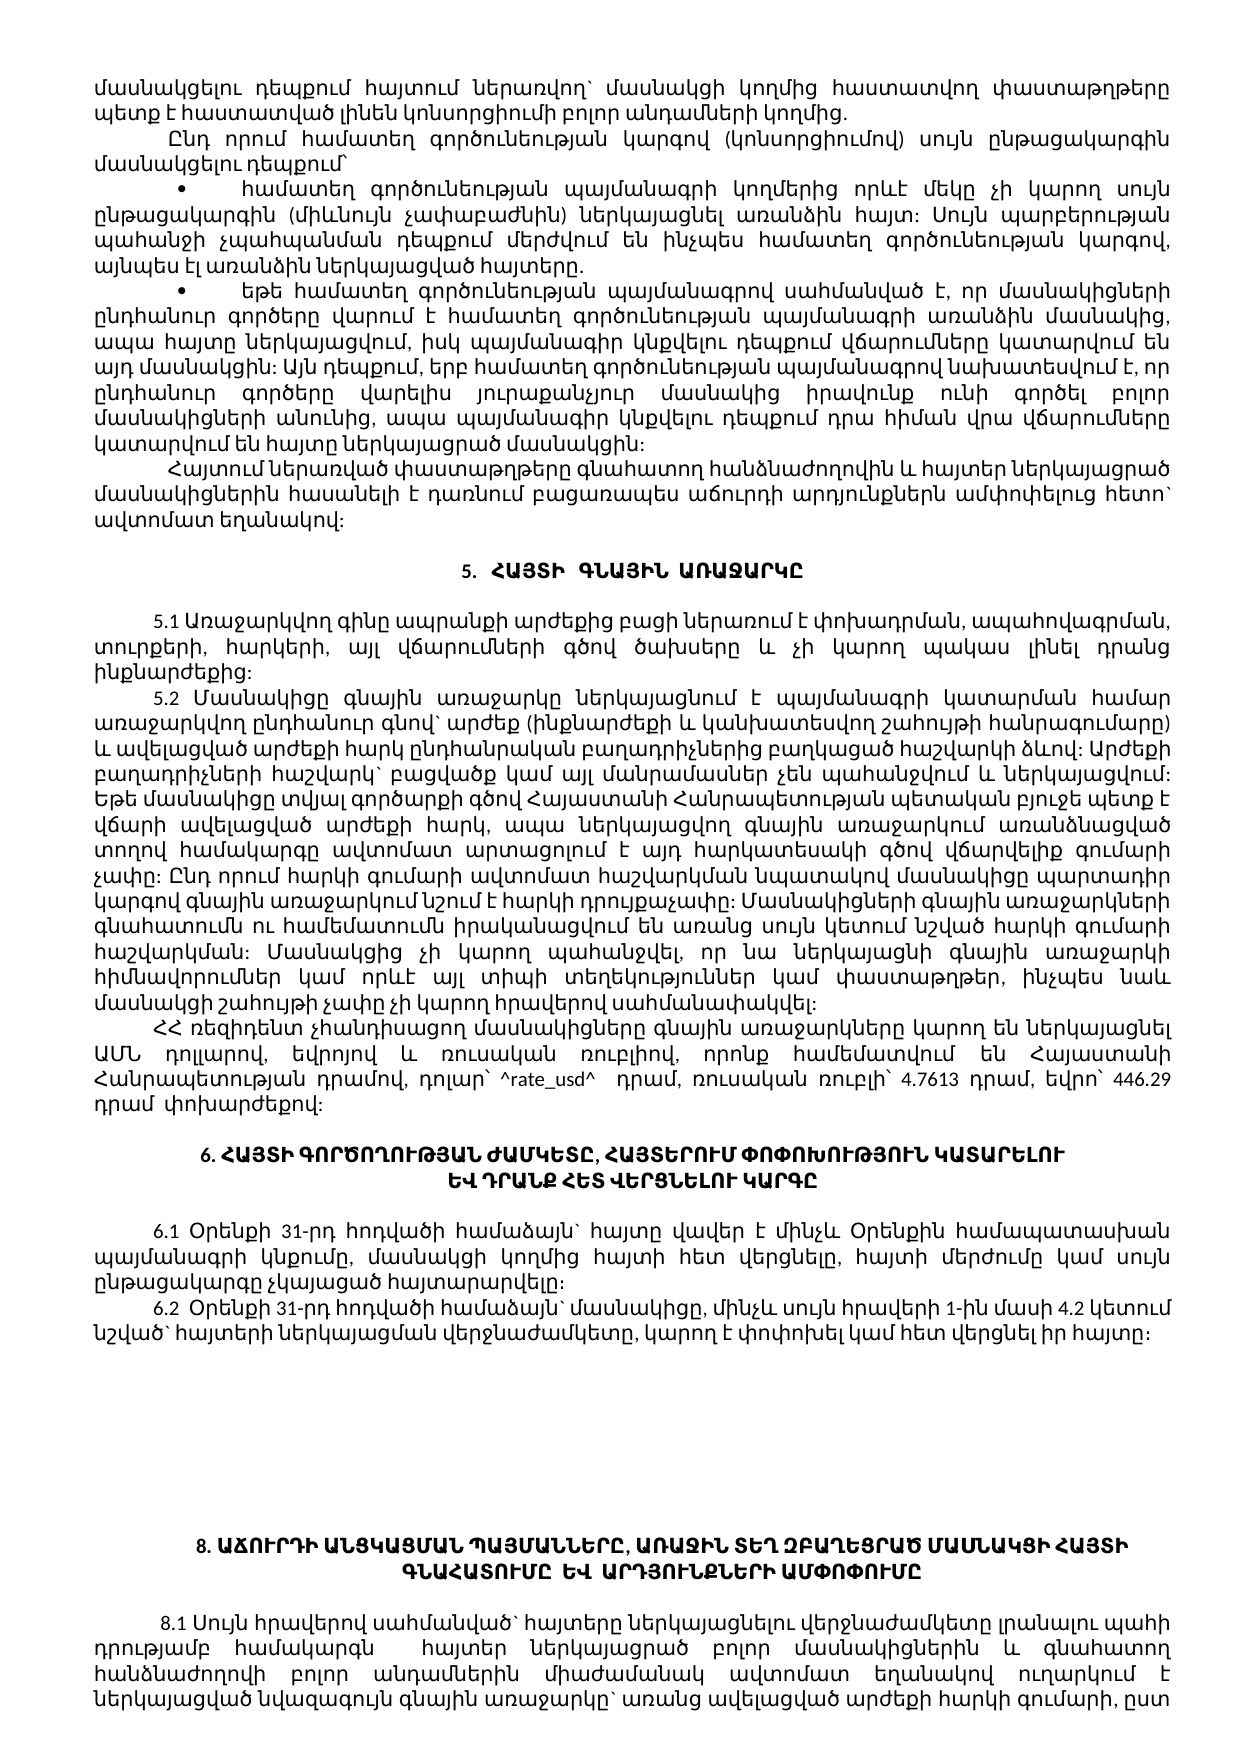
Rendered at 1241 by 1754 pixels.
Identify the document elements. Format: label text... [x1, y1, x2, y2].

text Ընդ որում համատեղ գործունեության կարգով (կոնսորցիումով) սույն ընթացակարգին մասնակցելու դեպքում՝ [94, 126, 1171, 177]
text 6.2 Օրենքի 31-րդ հոդվածի համաձայն` մասնակիցը, մինչև սույն հրավերի 1-ին մասի 4.2 կետում նշված` հայտերի ներկայացման վերջնաժամկետը, կարող է փոփոխել կամ հետ վերցնել իր հայտը։ [94, 1295, 1171, 1346]
text ԵՎ ԴՐԱՆՔ ՀԵՏ ՎԵՐՑՆԵԼՈՒ ԿԱՐԳԸ [94, 1168, 1171, 1193]
text 6.1 Օրենքի 31-րդ հոդվածի համաձայն` հայտը վավեր է մինչև Օրենքին համապատասխան պայմանագրի կնքումը, մասնակցի կողմից հայտի հետ վերցնելը, հայտի մերժումը կամ սույն ընթացակարգը չկայացած հայտարարվելը։ [94, 1219, 1171, 1295]
text 6. ՀԱՅՏԻ ԳՈՐԾՈՂՈՒԹՅԱՆ ԺԱՄԿԵՏԸ, ՀԱՅՏԵՐՈՒՄ ՓՈՓՈԽՈՒԹՅՈՒՆ ԿԱՏԱՐԵԼՈՒ [94, 1142, 1171, 1168]
text 5. ՀԱՅՏԻ ԳՆԱՅԻՆ ԱՌԱՋԱՐԿԸ [94, 558, 1171, 583]
text 8. ԱՃՈՒՐԴԻ ԱՆՑԿԱՑՄԱՆ ՊԱՅՄԱՆՆԵՐԸ, ԱՌԱՋԻՆ ՏԵՂ ԶԲԱՂԵՑՐԱԾ ՄԱՍՆԱԿՑԻ ՀԱՅՏԻ [94, 1534, 1171, 1559]
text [94, 75, 1171, 126]
text 5.1 Առաջարկվող գինը ապրանքի արժեքից բացի ներառում է փոխադրման, ապահովագրման, տուրքերի, հարկերի, այլ վճարումների գծով ծախսերը և չի կարող պակաս լինել դրանց ինքնարժեքից: [94, 609, 1171, 685]
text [94, 1610, 1171, 1712]
list եթե համատեղ գործունեության պայմանագրով սահմանված է, որ մասնակիցների ընդհանուր գործերը վարում է համատեղ գործունեության պայմանագրի առանձին մասնակից, ապա հայտը ներկայացվում, իսկ պայմանագիր կնքվելու դեպքում վճարումները կատարվում են այդ մասնակցին: Այն դեպքում, երբ համատեղ գործունեության պայմանագրով նախատեսվում է, որ ընդհանուր գործերը վարելիս յուրաքանչյուր մասնակից իրավունք ունի գործել բոլոր մասնակիցների անունից, ապա պայմանագիր կնքվելու դեպքում դրա հիման վրա վճարումները կատարվում են հայտը ներկայացրած մասնակցին: [94, 278, 1171, 456]
text Հայտում ներառված փաստաթղթերը գնահատող հանձնաժողովին և հայտեր ներկայացրած մասնակիցներին հասանելի է դառնում բացառապես աճուրդի արդյունքներն ամփոփելուց հետո` ավտոմատ եղանակով: [94, 456, 1171, 532]
text ՀՀ ռեզիդենտ չհանդիսացող մասնակիցները գնային առաջարկները կարող են ներկայացնել ԱՄՆ դոլլարով, եվրոյով և ռուսական ռուբլիով, որոնք համեմատվում են Հայաստանի Հանրապետության դրամով, դոլար՝ ^rate_usd^ դրամ, ռուսական ռուբլի՝ 4.7613 դրամ, եվրո՝ 446.29 դրամ փոխարժեքով: [94, 1015, 1171, 1117]
list համատեղ գործունեության պայմանագրի կողմերից որևէ մեկը չի կարող սույն ընթացակարգին (միևնույն չափաբաժնին) ներկայացնել առանձին հայտ: Սույն պարբերության պահանջի չպահպանման դեպքում մերժվում են ինչպես համատեղ գործունեության կարգով, այնպես էլ առանձին ներկայացված հայտերը. [94, 177, 1171, 278]
text 5.2 Մասնակիցը գնային առաջարկը ներկայացնում է պայմանագրի կատարման համար առաջարկվող ընդհանուր գնով` արժեք (ինքնարժեքի և կանխատեսվող շահույթի հանրագումարը) և ավելացված արժեքի հարկ ընդհանրական բաղադրիչներից բաղկացած հաշվարկի ձևով: Արժեքի բաղադրիչների հաշվարկ` բացվածք կամ այլ մանրամասներ չեն պահանջվում և ներկայացվում: Եթե մասնակիցը տվյալ գործարքի գծով Հայաստանի Հանրապետության պետական բյուջե պետք է վճարի ավելացված արժեքի հարկ, ապա ներկայացվող գնային առաջարկում առանձնացված տողով համակարգը ավտոմատ արտացոլում է այդ հարկատեսակի գծով վճարվելիք գումարի չափը: Ընդ որում հարկի գումարի ավտոմատ հաշվարկման նպատակով մասնակիցը պարտադիր կարգով գնային առաջարկում նշում է հարկի դրույքաչափը: Մասնակիցների գնային առաջարկների գնահատումն ու համեմատումն իրականացվում են առանց սույն կետում նշված հարկի գումարի հաշվարկման: Մասնակցից չի կարող պահանջվել, որ նա ներկայացնի գնային առաջարկի հիմնավորումներ կամ որևէ այլ տիպի տեղեկություններ կամ փաստաթղթեր, ինչպես նաև մասնակցի շահույթի չափը չի կարող հրավերով սահմանափակվել: [94, 685, 1171, 1015]
text ԳՆԱՀԱՏՈՒՄԸ ԵՎ ԱՐԴՅՈՒՆՔՆԵՐԻ ԱՄՓՈՓՈՒՄԸ [94, 1559, 1171, 1584]
